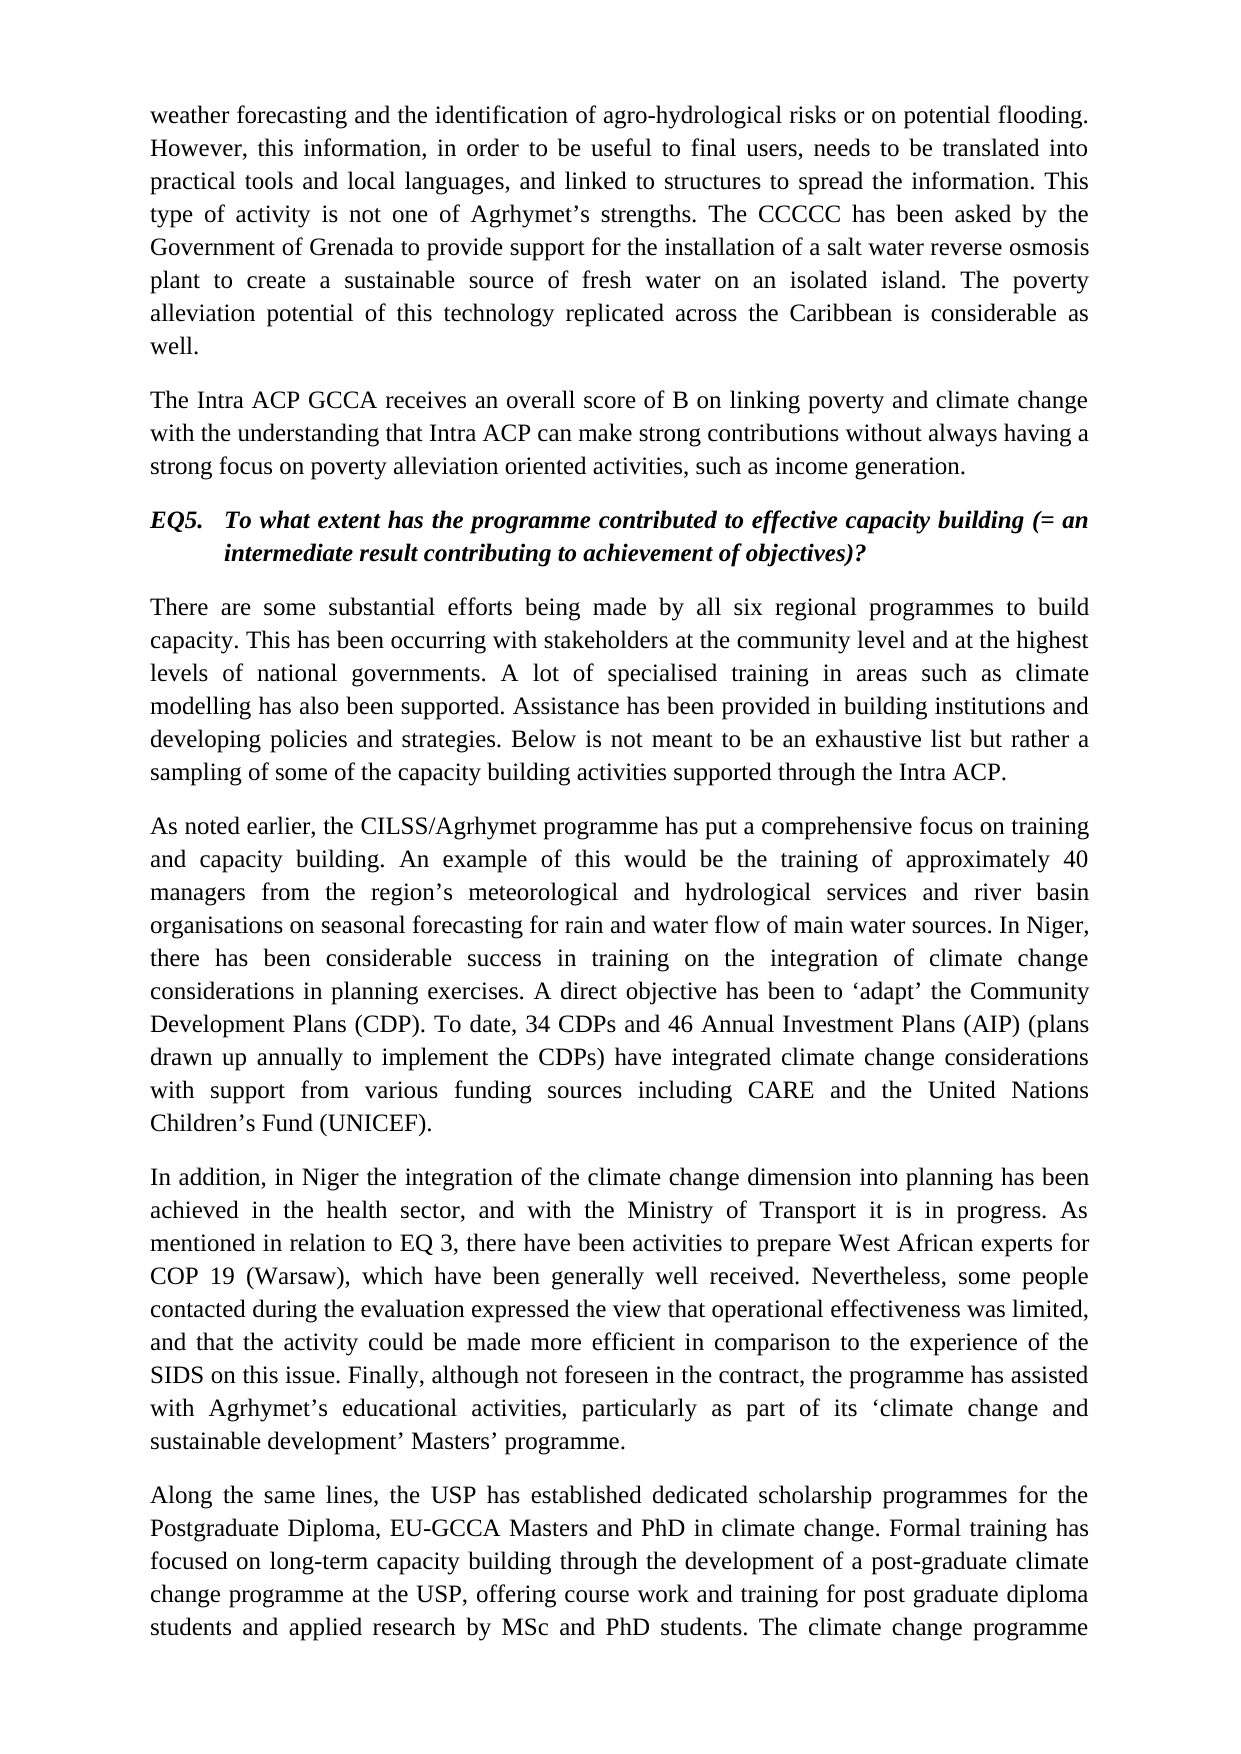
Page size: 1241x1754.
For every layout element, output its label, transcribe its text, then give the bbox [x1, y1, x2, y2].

text As noted earlier, the CILSS/Agrhymet programme has put a comprehensive focus on training and capacity building. An example of this would be the training of approximately 40 managers from the region’s meteorological and hydrological services and river basin organisations on seasonal forecasting for rain and water flow of main water sources. In Niger, there has been considerable success in training on the integration of climate change considerations in planning exercises. A direct objective has been to ‘adapt’ the Community Development Plans (CDP). To date, 34 CDPs and 46 Annual Investment Plans (AIP) (plans drawn up annually to implement the CDPs) have integrated climate change considerations with support from various funding sources including CARE and the United Nations Children’s Fund (UNICEF). [150, 811, 1090, 1137]
text There are some substantial efforts being made by all six regional programmes to build capacity. This has been occurring with stakeholders at the community level and at the highest levels of national governments. A lot of specialised training in areas such as climate modelling has also been supported. Assistance has been provided in building institutions and developing policies and strategies. Below is not meant to be an exhaustive list but rather a sampling of some of the capacity building activities supported through the Intra ACP. [150, 592, 1090, 786]
text The Intra ACP GCCA receives an overall score of B on linking poverty and climate change with the understanding that Intra ACP can make strong contributions without always having a strong focus on poverty alleviation oriented activities, such as income generation. [150, 385, 1090, 480]
text EQ5. To what extent has the programme contributed to effective capacity building (= an intermediate result contributing to achievement of objectives)? [150, 505, 1090, 567]
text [150, 1480, 1090, 1641]
text In addition, in Niger the integration of the climate change dimension into planning has been achieved in the health sector, and with the Ministry of Transport it is in progress. As mentioned in relation to EQ 3, there have been activities to prepare West African experts for COP 19 (Warsaw), which have been generally well received. Nevertheless, some people contacted during the evaluation expressed the view that operational effectiveness was limited, and that the activity could be made more efficient in comparison to the experience of the SIDS on this issue. Finally, although not foreseen in the contract, the programme has assisted with Agrhymet’s educational activities, particularly as part of its ‘climate change and sustainable development’ Masters’ programme. [150, 1162, 1090, 1455]
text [150, 100, 1090, 360]
